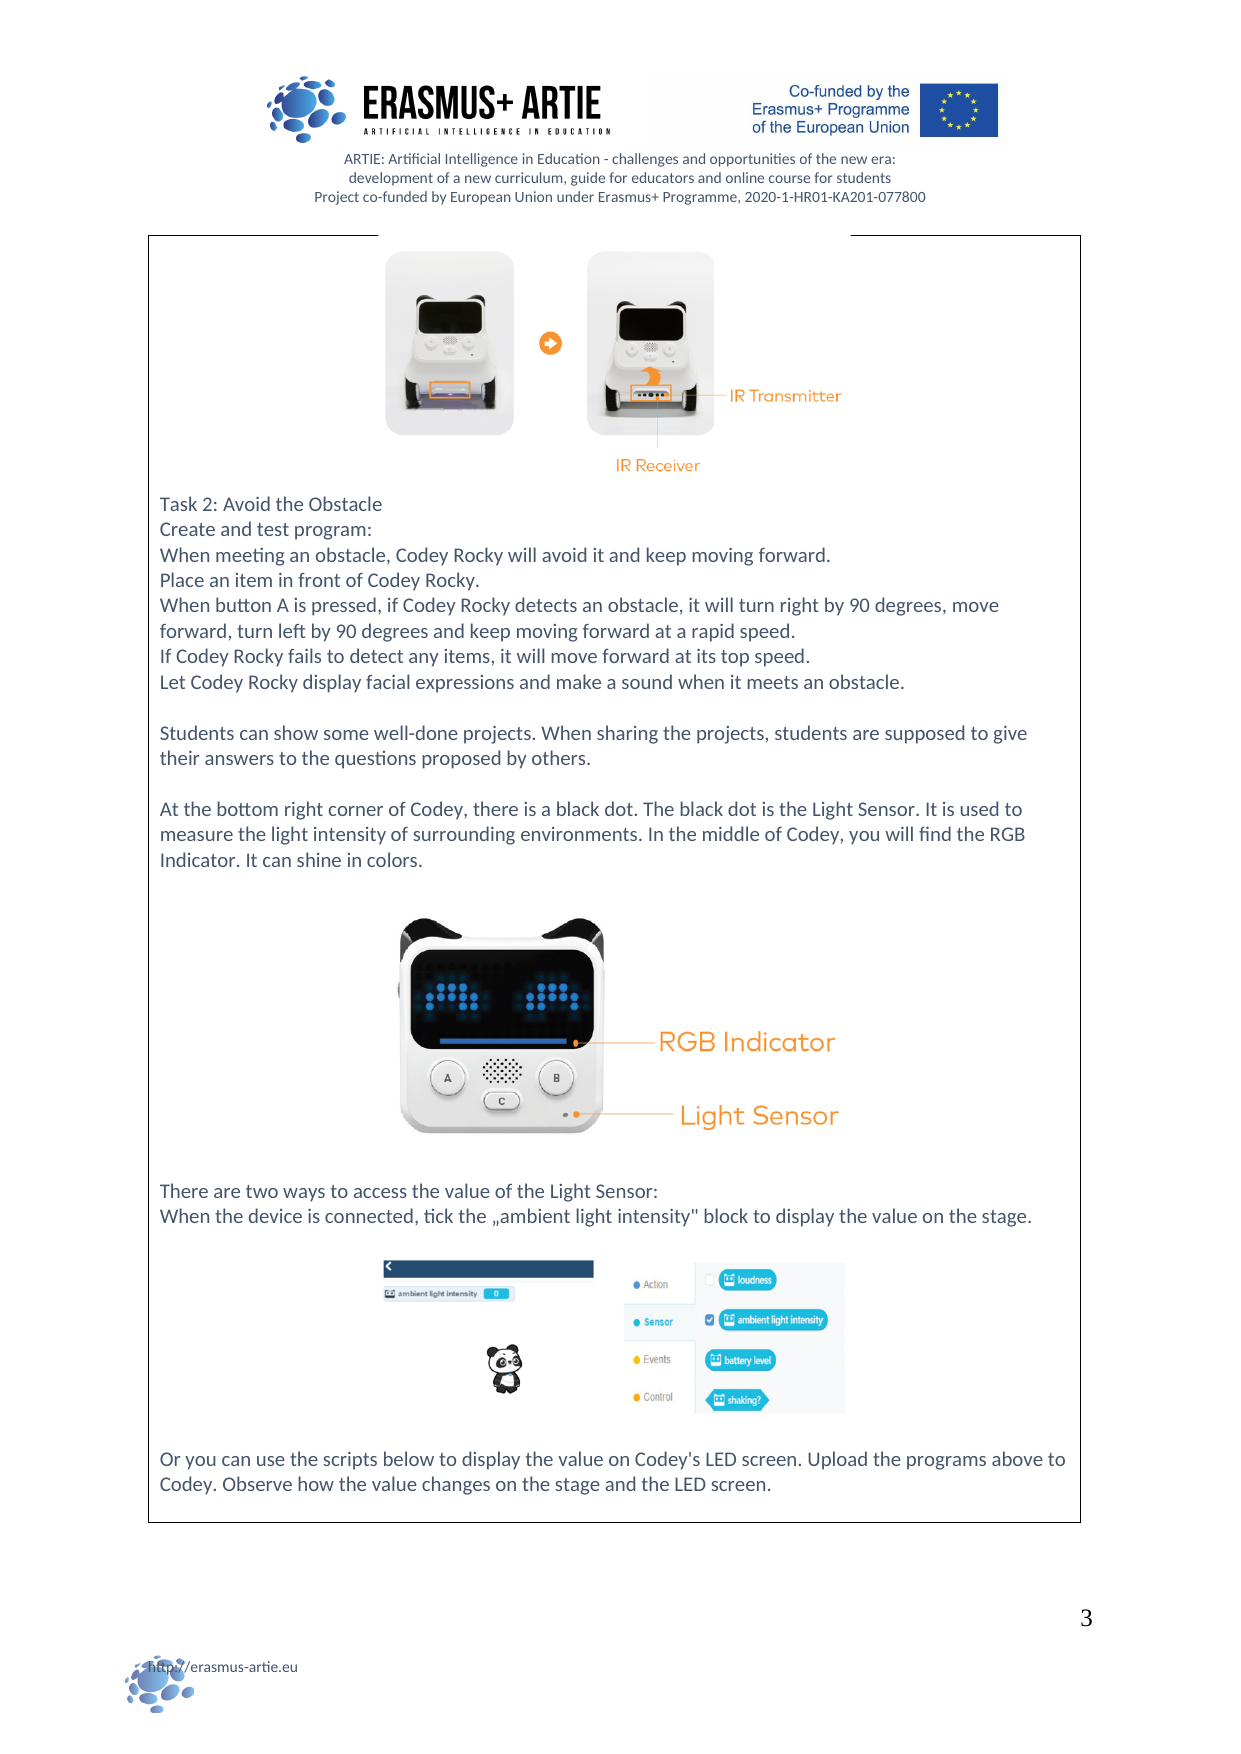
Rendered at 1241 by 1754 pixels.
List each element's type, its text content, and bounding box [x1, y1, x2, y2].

picture [122, 1651, 195, 1713]
picture [378, 1254, 851, 1421]
picture [378, 235, 851, 491]
picture [378, 897, 851, 1153]
picture [230, 65, 1010, 150]
